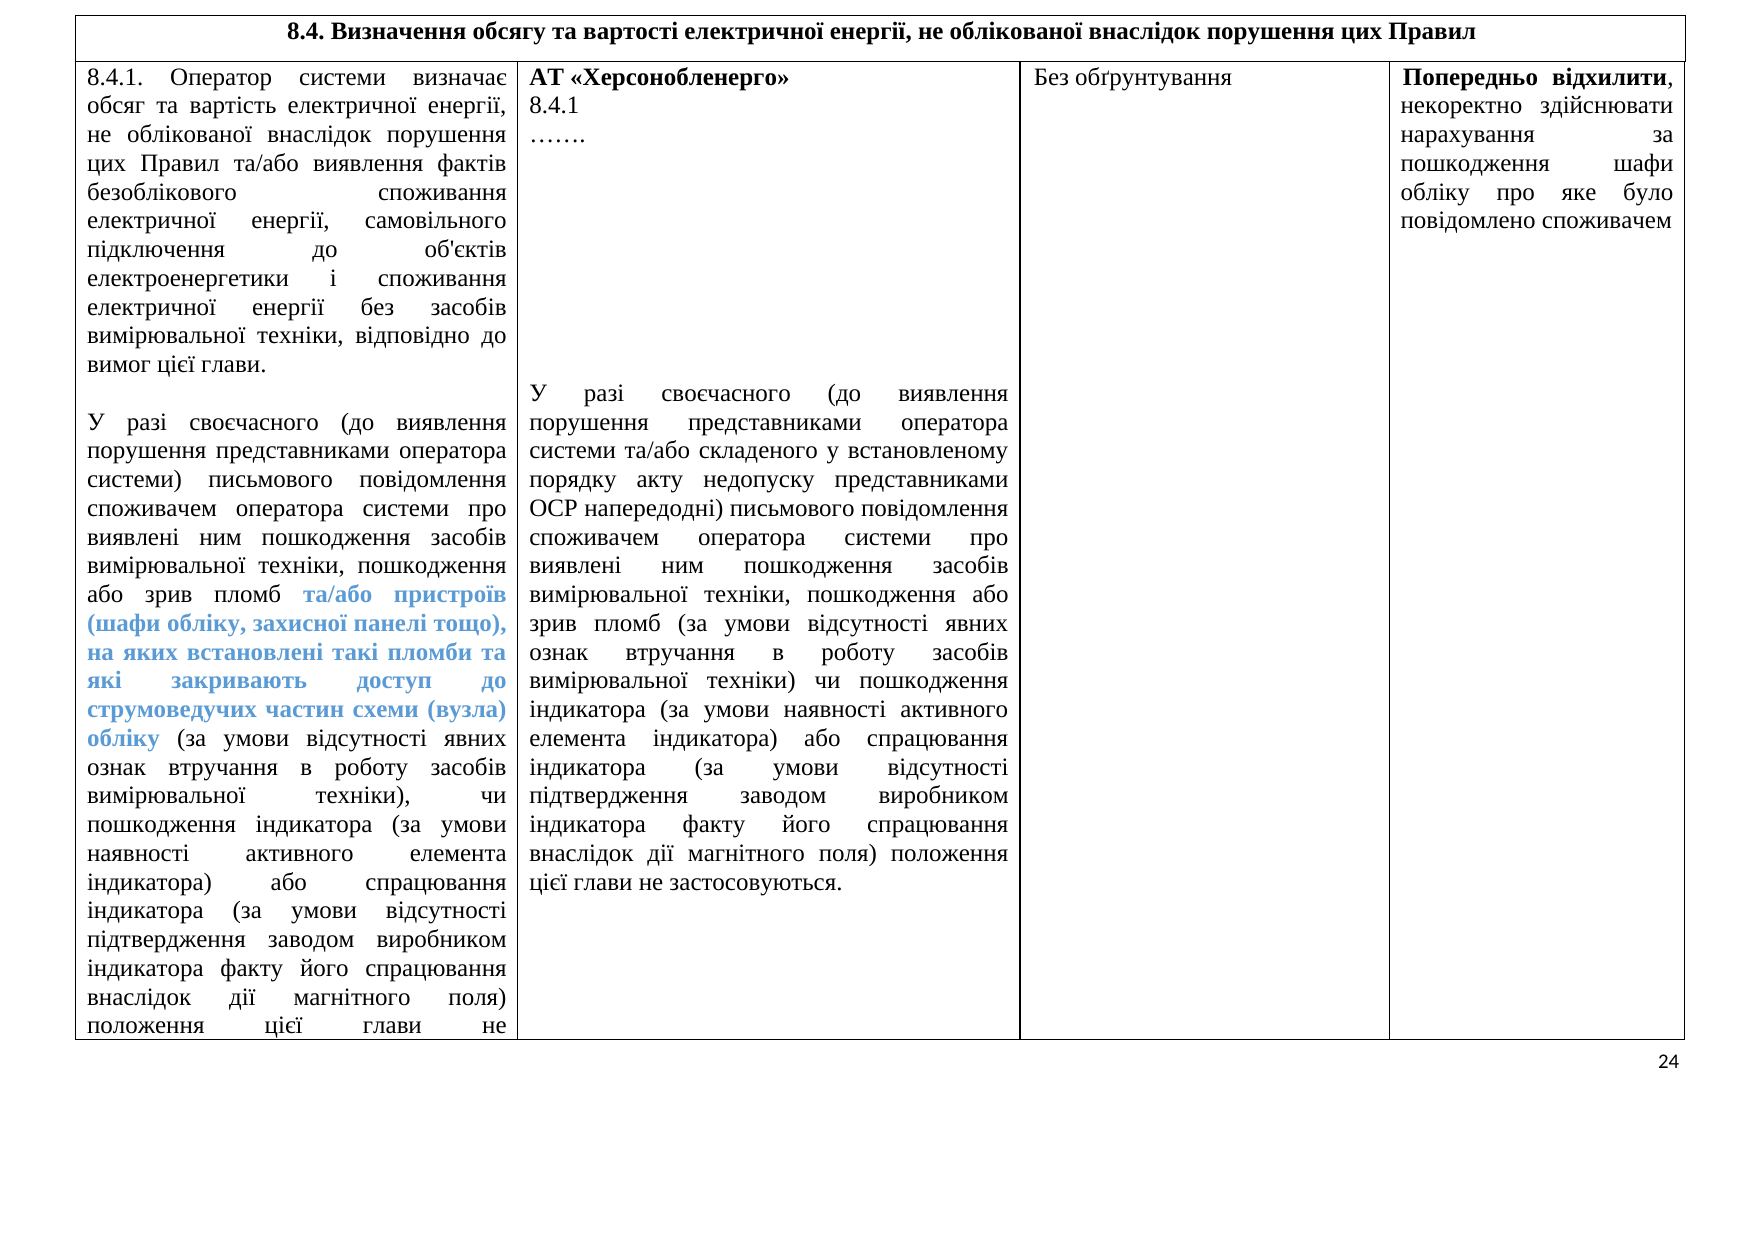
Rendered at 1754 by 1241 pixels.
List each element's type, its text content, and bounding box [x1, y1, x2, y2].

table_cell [518, 62, 1019, 1039]
table_cell Без обґрунтування [1021, 62, 1389, 1039]
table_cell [1390, 62, 1684, 1039]
table_cell 8.4. Визначення обсягу та вартості електричної енергії, не облікованої внаслідок порушення цих Правил [76, 16, 1685, 61]
